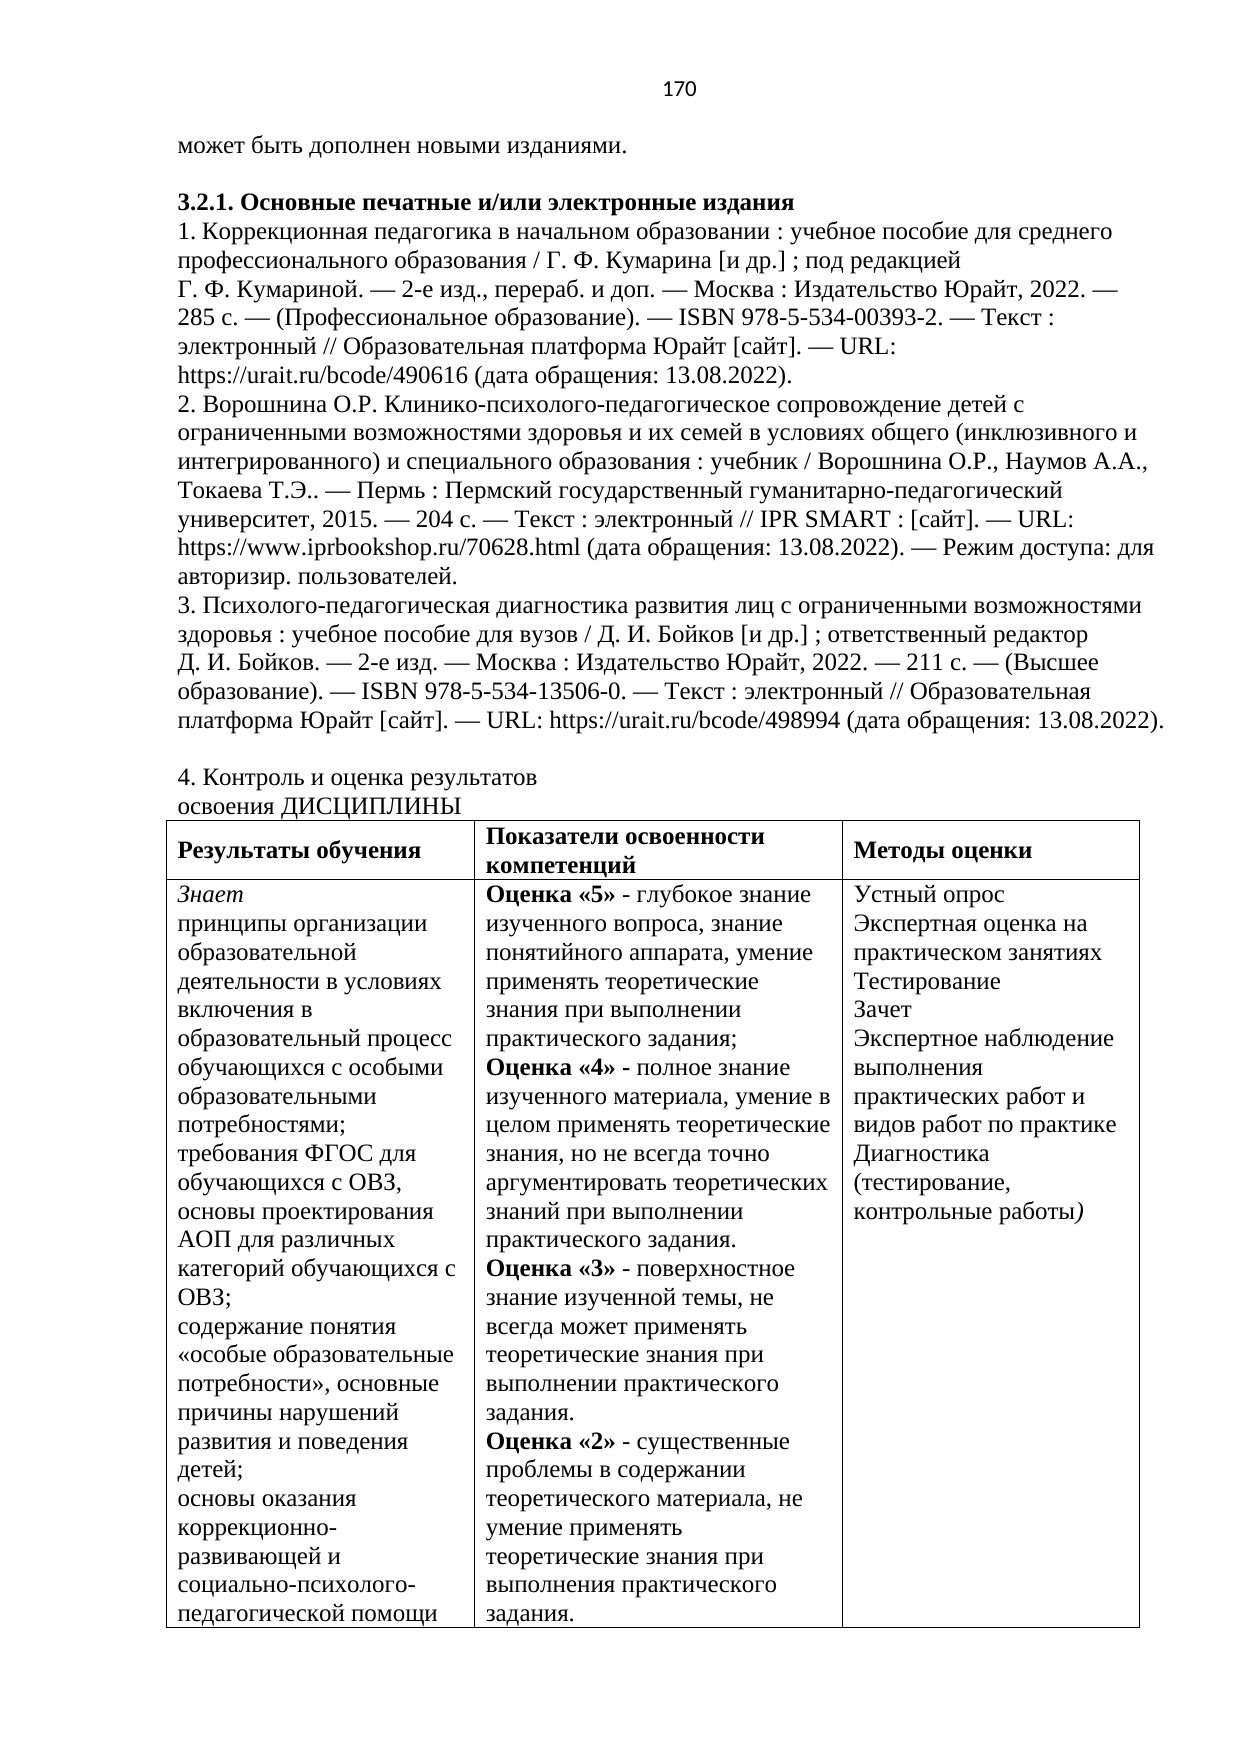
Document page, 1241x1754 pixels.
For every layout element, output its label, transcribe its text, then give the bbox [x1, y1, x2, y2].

text 4. Контроль и оценка результатов освоения ДИСЦИПЛИНЫ [177, 762, 1181, 820]
text 3.2.1. Основные печатные и/или электронные издания [177, 187, 1181, 216]
table_header Методы оценки [843, 821, 1139, 878]
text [177, 130, 1181, 159]
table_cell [167, 880, 474, 1627]
table_header Результаты обучения [167, 821, 474, 878]
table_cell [843, 880, 1139, 1627]
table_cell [475, 880, 842, 1627]
text 1. Коррекционная педагогика в начальном образовании : учебное пособие для среднего профессионального образования / Г. Ф. Кумарина [и др.] ; под редакцией Г. Ф. Кумариной. — 2-е изд., перераб. и доп. — Москва : Издательство Юрайт, 2022. — 285 с. — (Профессиональное образование). — ISBN 978-5-534-00393-2. — Текст : электронный // Образовательная платформа Юрайт [сайт]. — URL: https://urait.ru/bcode/490616 (дата обращения: 13.08.2022). [177, 216, 1181, 389]
table_header Показатели освоенности компетенций [475, 821, 842, 878]
text 3. Психолого-педагогическая диагностика развития лиц с ограниченными возможностями здоровья : учебное пособие для вузов / Д. И. Бойков [и др.] ; ответственный редактор Д. И. Бойков. — 2-е изд. — Москва : Издательство Юрайт, 2022. — 211 с. — (Высшее образование). — ISBN 978-5-534-13506-0. — Текст : электронный // Образовательная платформа Юрайт [сайт]. — URL: https://urait.ru/bcode/498994 (дата обращения: 13.08.2022). [177, 590, 1181, 734]
text 2. Ворошнина О.Р. Клинико-психолого-педагогическое сопровождение детей с ограниченными возможностями здоровья и их семей в условиях общего (инклюзивного и интегрированного) и специального образования : учебник / Ворошнина О.Р., Наумов А.А., Токаева Т.Э.. — Пермь : Пермский государственный гуманитарно-педагогический университет, 2015. — 204 c. — Текст : электронный // IPR SMART : [сайт]. — URL: https://www.iprbookshop.ru/70628.html (дата обращения: 13.08.2022). — Режим доступа: для авторизир. пользователей. [177, 389, 1181, 590]
